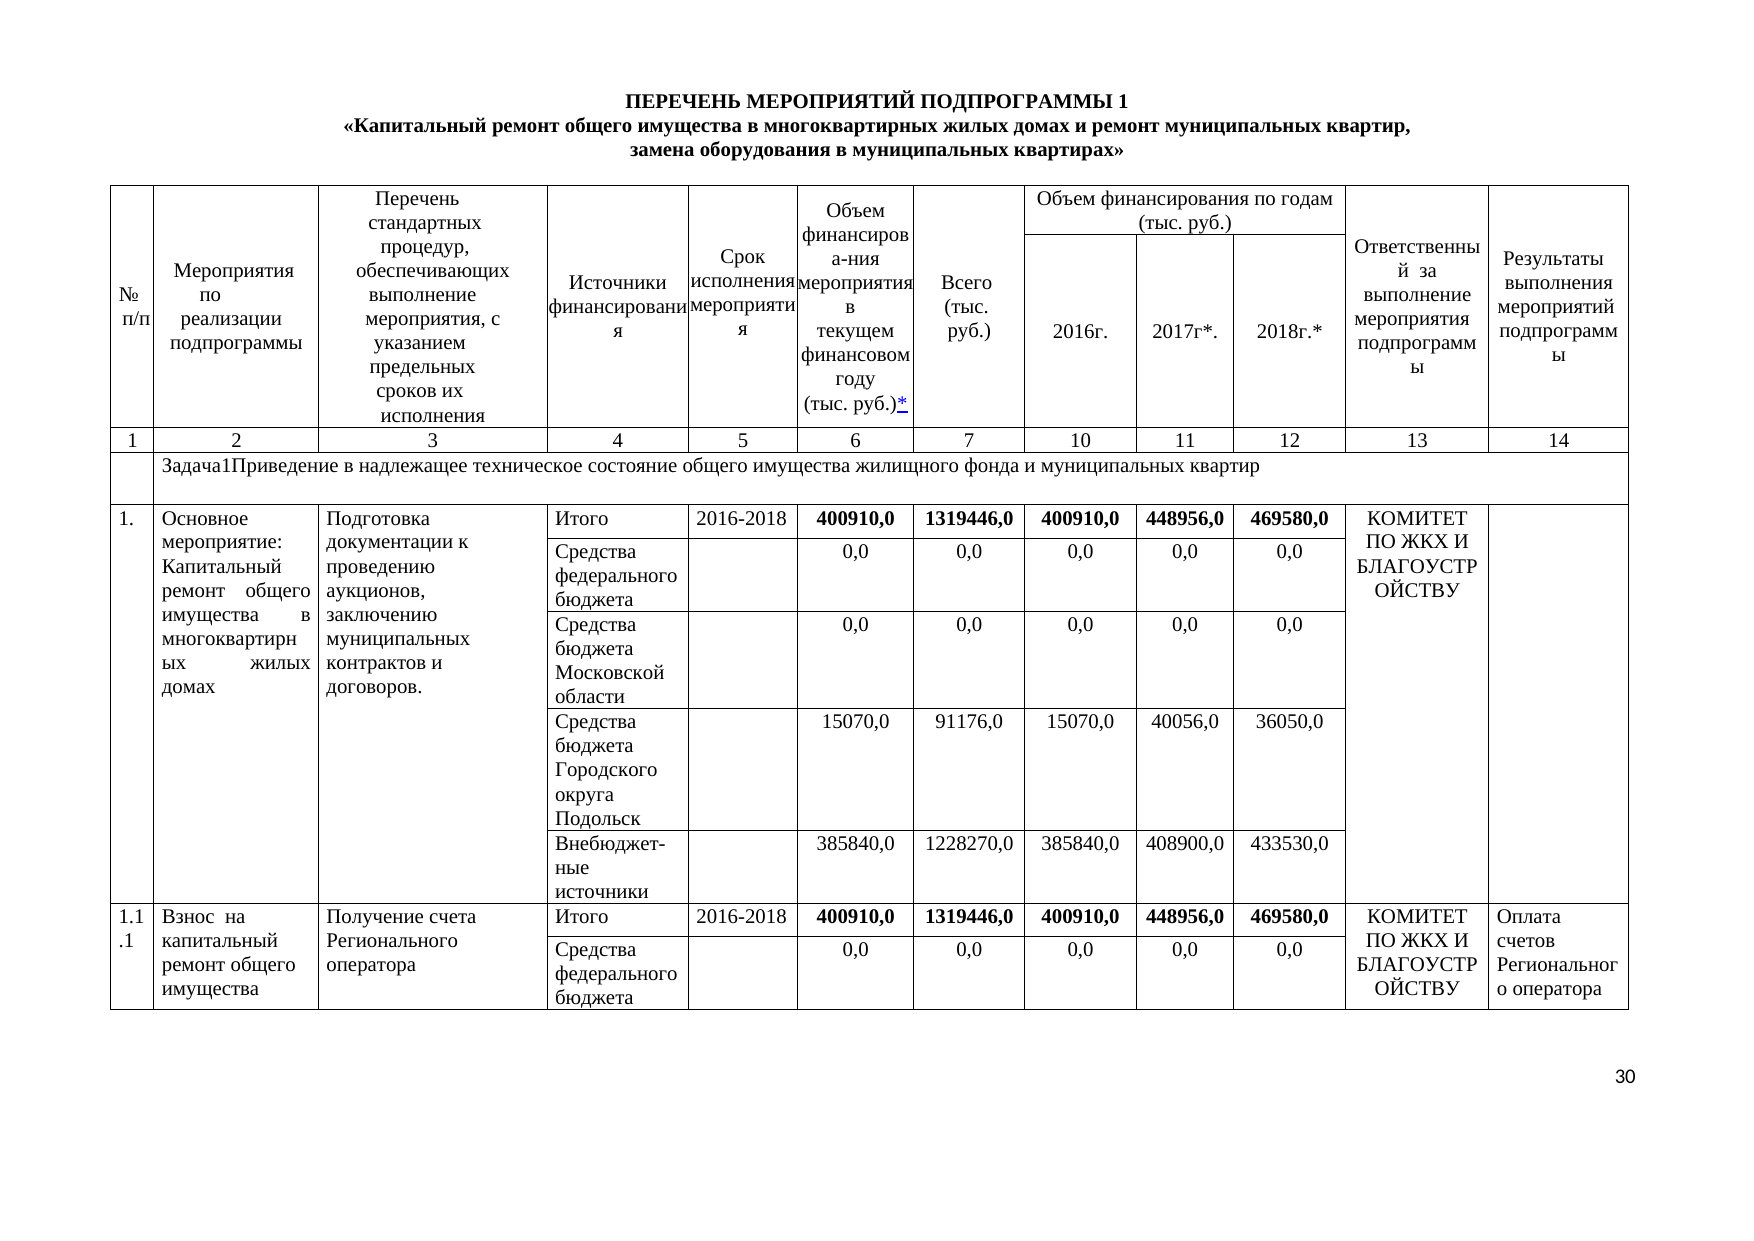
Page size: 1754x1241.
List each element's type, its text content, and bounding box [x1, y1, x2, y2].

table_cell 448956,0 [1137, 505, 1233, 538]
table_cell [689, 612, 797, 708]
text ПЕРЕЧЕНЬ МЕРОПРИЯТИЙ ПОДПРОГРАММЫ 1 [118, 89, 1636, 113]
table_cell 1228270,0 [914, 831, 1024, 903]
table_cell [689, 937, 797, 1009]
table_cell [689, 831, 797, 903]
table_cell 14 [1489, 428, 1628, 452]
table_cell 0,0 [914, 937, 1024, 1009]
table_cell Взнос на капитальный ремонт общего имущества многоквартирных домов за помещения, которые находятся в муниципальной собственности [154, 904, 318, 1009]
table_header Источники финансирования [548, 186, 688, 427]
table_cell Основное мероприятие: Капитальный ремонт общего имущества в многоквартирных жилых домах [154, 505, 318, 903]
table_cell 1319446,0 [914, 505, 1024, 538]
table_cell [689, 539, 797, 611]
table_cell 385840,0 [798, 831, 913, 903]
table_cell 469580,0 [1234, 505, 1345, 538]
table_cell 2018г.* [1234, 235, 1345, 427]
table_cell КОМИТЕТ ПО ЖКХ И БЛАГОУСТРОЙСТВУ [1346, 505, 1488, 903]
table_cell [689, 709, 797, 829]
table_cell 0,0 [1025, 612, 1136, 708]
table_cell 91176,0 [914, 709, 1024, 829]
table_header Ответственный за выполнение мероприятия подпрограммы [1346, 186, 1488, 427]
table_cell 0,0 [1234, 937, 1345, 1009]
table_cell Итого [548, 505, 688, 538]
table_cell 2 [154, 428, 318, 452]
table_cell 400910,0 [798, 505, 913, 538]
table_cell 10 [1025, 428, 1136, 452]
table_cell Средства федерального бюджета [548, 937, 688, 1009]
table_header Результаты выполнения мероприятий подпрограммы [1489, 186, 1628, 427]
table_cell 1.1.1 [111, 904, 153, 1009]
table_cell 2016г. [1025, 235, 1136, 427]
table_cell 1. [111, 505, 153, 903]
table_header Перечень стандартных процедур, обеспечивающих выполнение мероприятия, с указанием предельных сроков их исполнения [319, 186, 547, 427]
table_cell 36050,0 [1234, 709, 1345, 829]
table_cell 0,0 [798, 612, 913, 708]
table_cell 469580,0 [1234, 904, 1345, 936]
table_cell 15070,0 [798, 709, 913, 829]
table_cell 0,0 [1137, 539, 1233, 611]
table_cell Получение счета Регионального оператора [319, 904, 547, 1009]
table_cell Оплата счетов Регионального оператора [1489, 904, 1628, 1009]
table_cell 6 [798, 428, 913, 452]
table_cell 400910,0 [1025, 904, 1136, 936]
table_header Объем финансирова-ния мероприятия в текущем финансовом году (тыс. руб.)* [798, 186, 913, 427]
table_cell 433530,0 [1234, 831, 1345, 903]
table_cell 0,0 [1025, 539, 1136, 611]
table_cell 400910,0 [798, 904, 913, 936]
table_cell 1 [111, 428, 153, 452]
table_cell 400910,0 [1025, 505, 1136, 538]
table_cell 2016-2018 [689, 505, 797, 538]
table_cell 15070,0 [1025, 709, 1136, 829]
table_header Всего (тыс. руб.) [914, 186, 1024, 427]
table_cell 0,0 [1137, 937, 1233, 1009]
table_cell 2016-2018 [689, 904, 797, 936]
table_cell 13 [1346, 428, 1488, 452]
table_cell 2017г*. [1137, 235, 1233, 427]
table_cell Средства федерального бюджета [548, 539, 688, 611]
table_cell 408900,0 [1137, 831, 1233, 903]
table_header Срок исполнения мероприятия [689, 186, 797, 427]
table_cell 0,0 [798, 539, 913, 611]
table_cell Средства бюджета Городского округа Подольск [548, 709, 688, 829]
table_cell 0,0 [914, 539, 1024, 611]
table_cell Задача1Приведение в надлежащее техническое состояние общего имущества жилищного фонда и муниципальных квартир [154, 453, 1628, 504]
table_header Объем финансирования по годам (тыс. руб.) [1025, 186, 1345, 234]
table_cell Итого [548, 904, 688, 936]
table_header № п/п [111, 186, 153, 427]
table_cell 1319446,0 [914, 904, 1024, 936]
table_cell 448956,0 [1137, 904, 1233, 936]
table_cell Внебюджет-ные источники [548, 831, 688, 903]
text «Капитальный ремонт общего имущества в многоквартирных жилых домах и ремонт муниципальных квартир, [118, 113, 1636, 137]
table_cell 11 [1137, 428, 1233, 452]
table_cell 12 [1234, 428, 1345, 452]
table_cell 40056,0 [1137, 709, 1233, 829]
table_cell 7 [914, 428, 1024, 452]
table_cell Средства бюджета Московской области [548, 612, 688, 708]
text замена оборудования в муниципальных квартирах» [118, 137, 1636, 161]
table_header Мероприятия по реализации подпрограммы [154, 186, 318, 427]
table_cell 0,0 [798, 937, 913, 1009]
table_cell 3 [319, 428, 547, 452]
table_cell [111, 453, 153, 504]
table_cell 0,0 [914, 612, 1024, 708]
table_cell КОМИТЕТ ПО ЖКХ И БЛАГОУСТРОЙСТВУ [1346, 904, 1488, 1009]
table_cell 0,0 [1025, 937, 1136, 1009]
table_cell 5 [689, 428, 797, 452]
table_cell 0,0 [1234, 612, 1345, 708]
table_cell 0,0 [1234, 539, 1345, 611]
table_cell 4 [548, 428, 688, 452]
table_cell 0,0 [1137, 612, 1233, 708]
table_cell [1489, 505, 1628, 903]
table_cell 385840,0 [1025, 831, 1136, 903]
table_cell Подготовка документации к проведению аукционов, заключению муниципальных контрактов и договоров. [319, 505, 547, 903]
